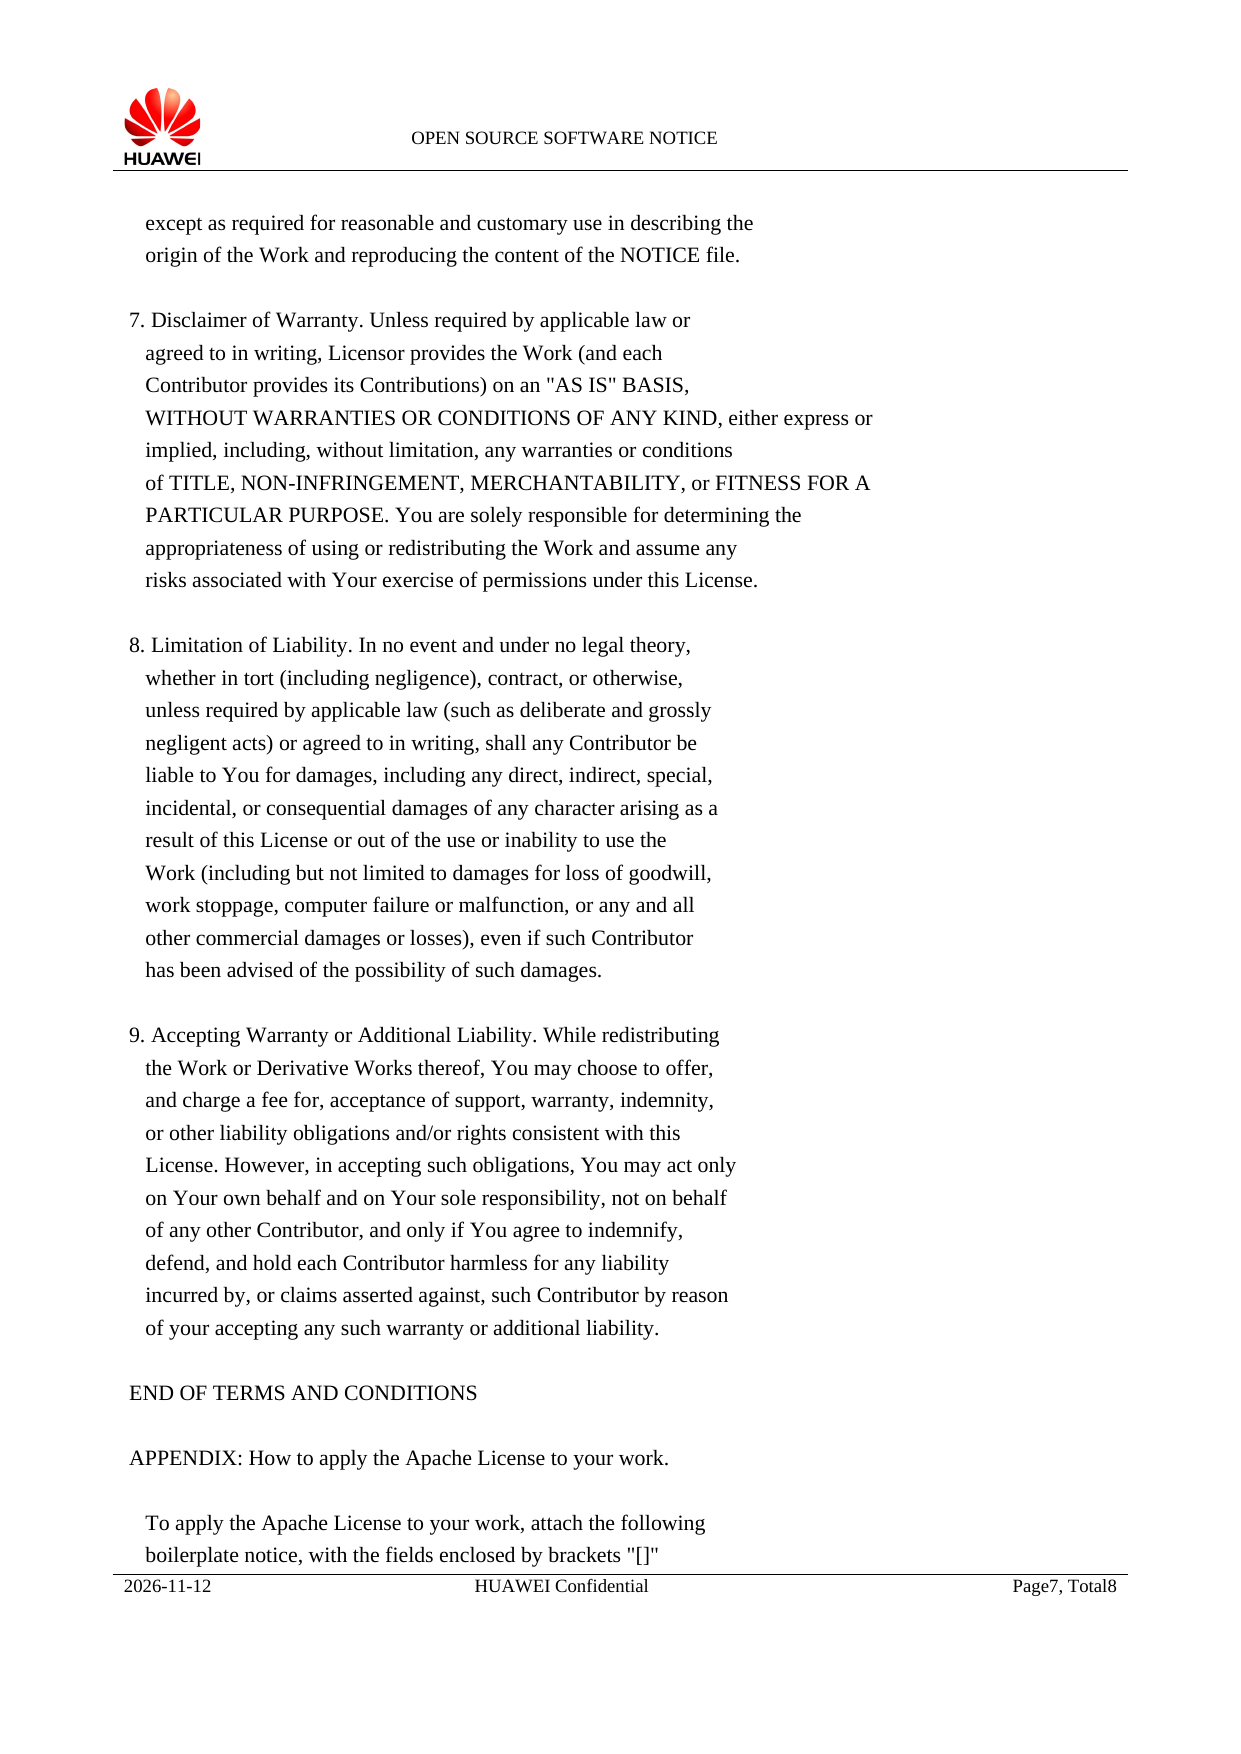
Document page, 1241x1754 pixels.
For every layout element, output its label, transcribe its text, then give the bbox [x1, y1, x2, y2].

picture [124, 88, 201, 165]
